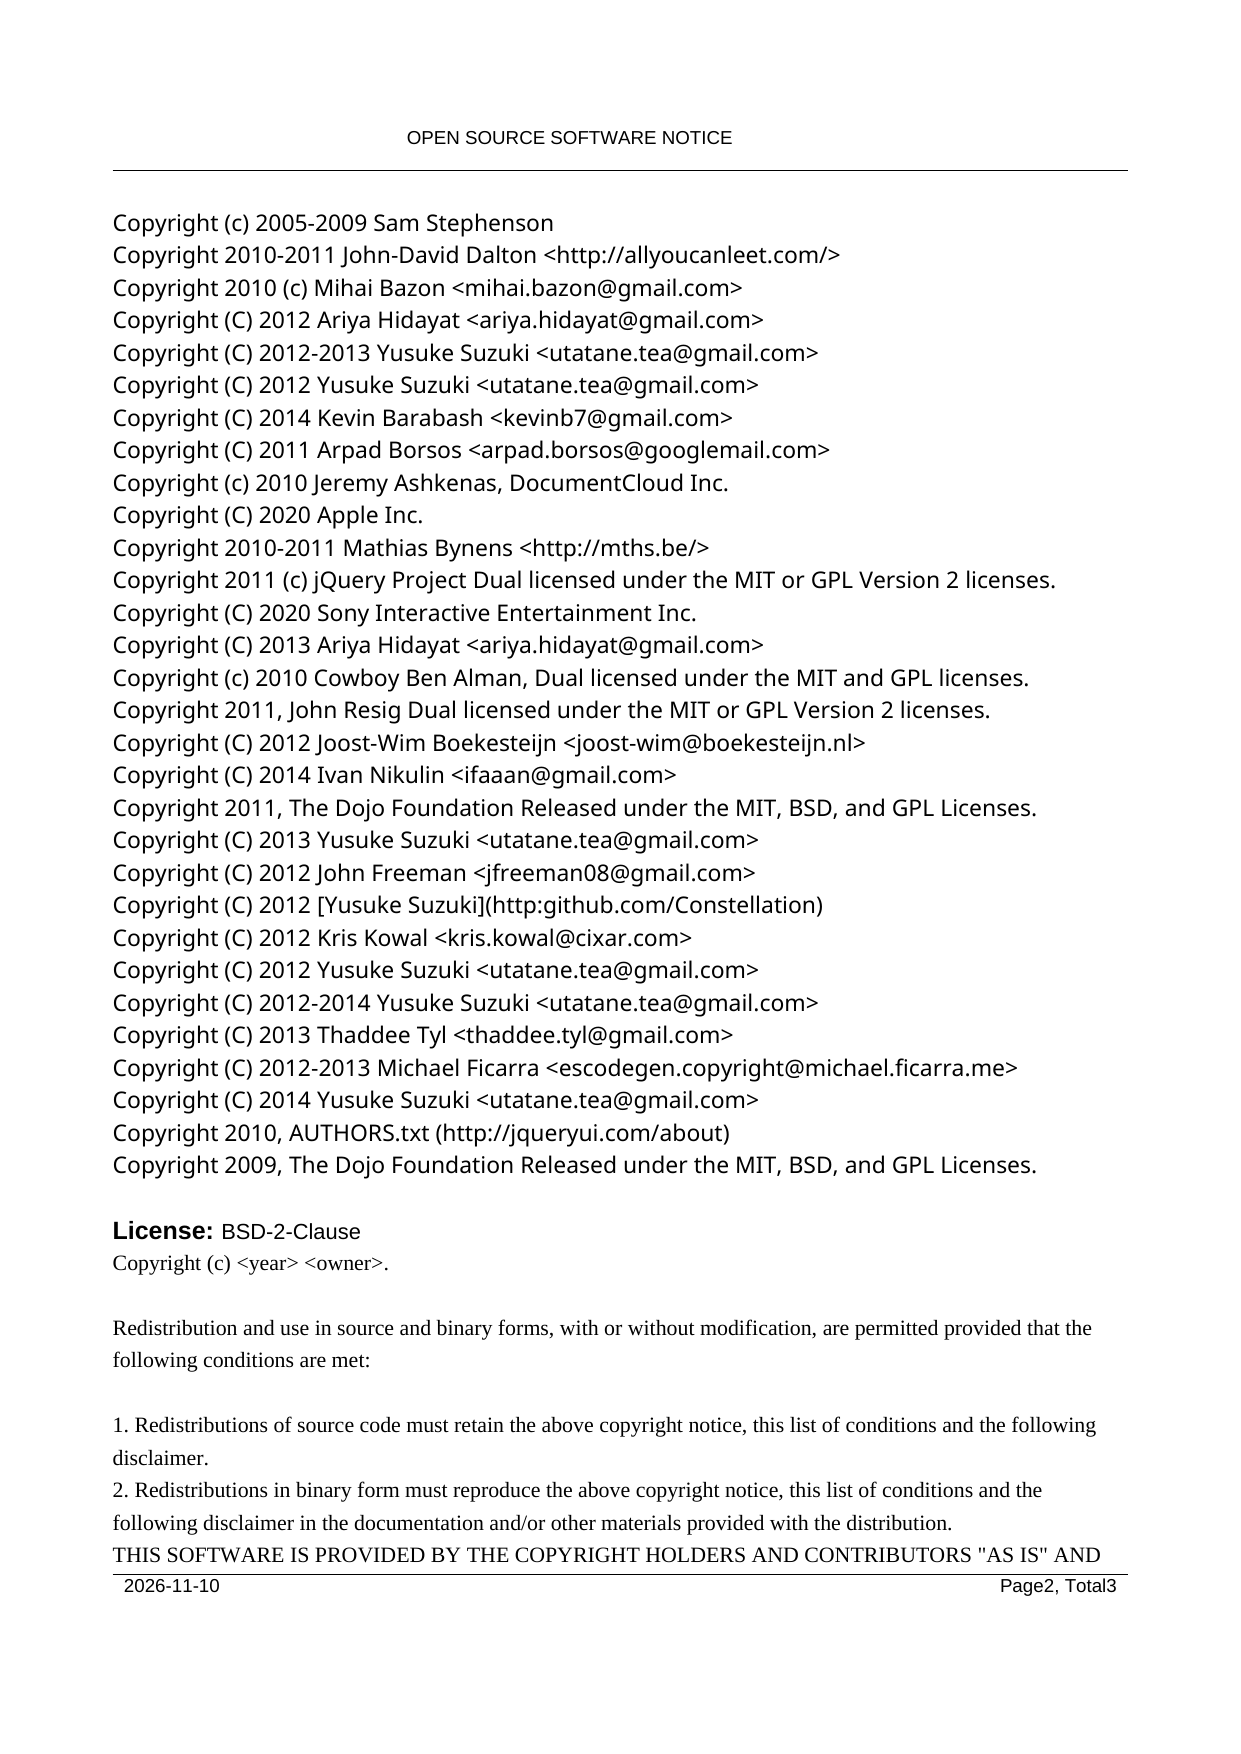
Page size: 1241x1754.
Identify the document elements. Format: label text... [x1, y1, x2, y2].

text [112, 1246, 1128, 1571]
text License: BSD-2-Clause [112, 1214, 1128, 1246]
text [112, 206, 1128, 1214]
